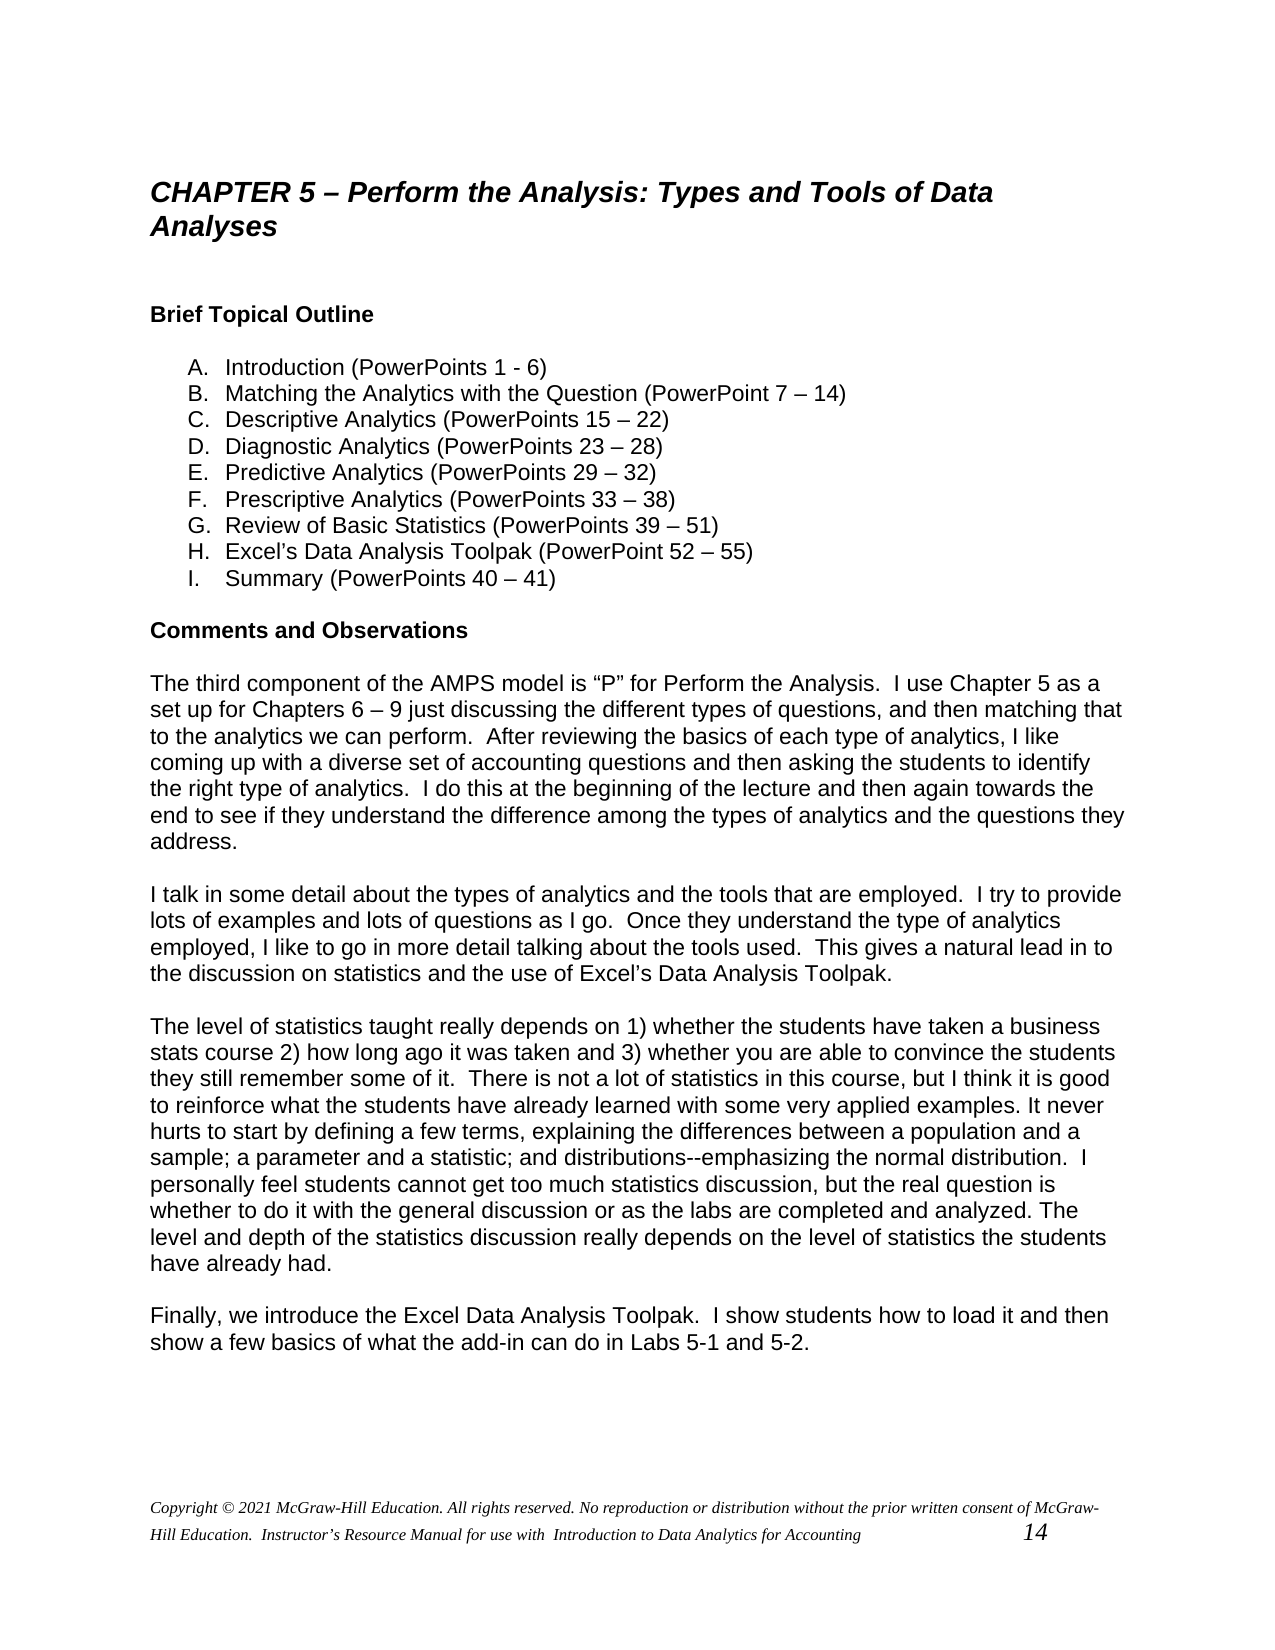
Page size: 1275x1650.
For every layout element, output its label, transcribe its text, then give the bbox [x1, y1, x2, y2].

list Summary (PowerPoints 40 – 41) [187, 564, 1125, 591]
list Descriptive Analytics (PowerPoints 15 – 22) [187, 406, 1125, 433]
list Diagnostic Analytics (PowerPoints 23 – 28) [187, 433, 1125, 459]
subtitle CHAPTER 5 – Perform the Analysis: Types and Tools of Data Analyses [150, 175, 1125, 242]
text The level of statistics taught really depends on 1) whether the students have taken a business stats course 2) how long ago it was taken and 3) whether you are able to convince the students they still remember some of it. There is not a lot of statistics in this course, but I think it is good to reinforce what the students have already learned with some very applied examples. It never hurts to start by defining a few terms, explaining the differences between a population and a sample; a parameter and a statistic; and distributions--emphasizing the normal distribution. I personally feel students cannot get too much statistics discussion, but the real question is whether to do it with the general discussion or as the labs are completed and analyzed. The level and depth of the statistics discussion really depends on the level of statistics the students have already had. [150, 1013, 1125, 1276]
list Excel’s Data Analysis Toolpak (PowerPoint 52 – 55) [187, 538, 1125, 564]
list Review of Basic Statistics (PowerPoints 39 – 51) [187, 512, 1125, 538]
list Matching the Analytics with the Question (PowerPoint 7 – 14) [187, 380, 1125, 406]
text The third component of the AMPS model is “P” for Perform the Analysis. I use Chapter 5 as a set up for Chapters 6 – 9 just discussing the different types of questions, and then matching that to the analytics we can perform. After reviewing the basics of each type of analytics, I like coming up with a diverse set of accounting questions and then asking the students to identify the right type of analytics. I do this at the beginning of the lecture and then again towards the end to see if they understand the difference among the types of analytics and the questions they address. [150, 670, 1125, 854]
list Predictive Analytics (PowerPoints 29 – 32) [187, 459, 1125, 486]
list Prescriptive Analytics (PowerPoints 33 – 38) [187, 486, 1125, 512]
list Introduction (PowerPoints 1 - 6) [187, 354, 1125, 380]
text Finally, we introduce the Excel Data Analysis Toolpak. I show students how to load it and then show a few basics of what the add-in can do in Labs 5-1 and 5-2. [150, 1302, 1125, 1355]
text Comments and Observations [150, 617, 1125, 644]
text I talk in some detail about the types of analytics and the tools that are employed. I try to provide lots of examples and lots of questions as I go. Once they understand the type of analytics employed, I like to go in more detail talking about the tools used. This gives a natural lead in to the discussion on statistics and the use of Excel’s Data Analysis Toolpak. [150, 881, 1125, 986]
text Brief Topical Outline [150, 301, 1125, 327]
